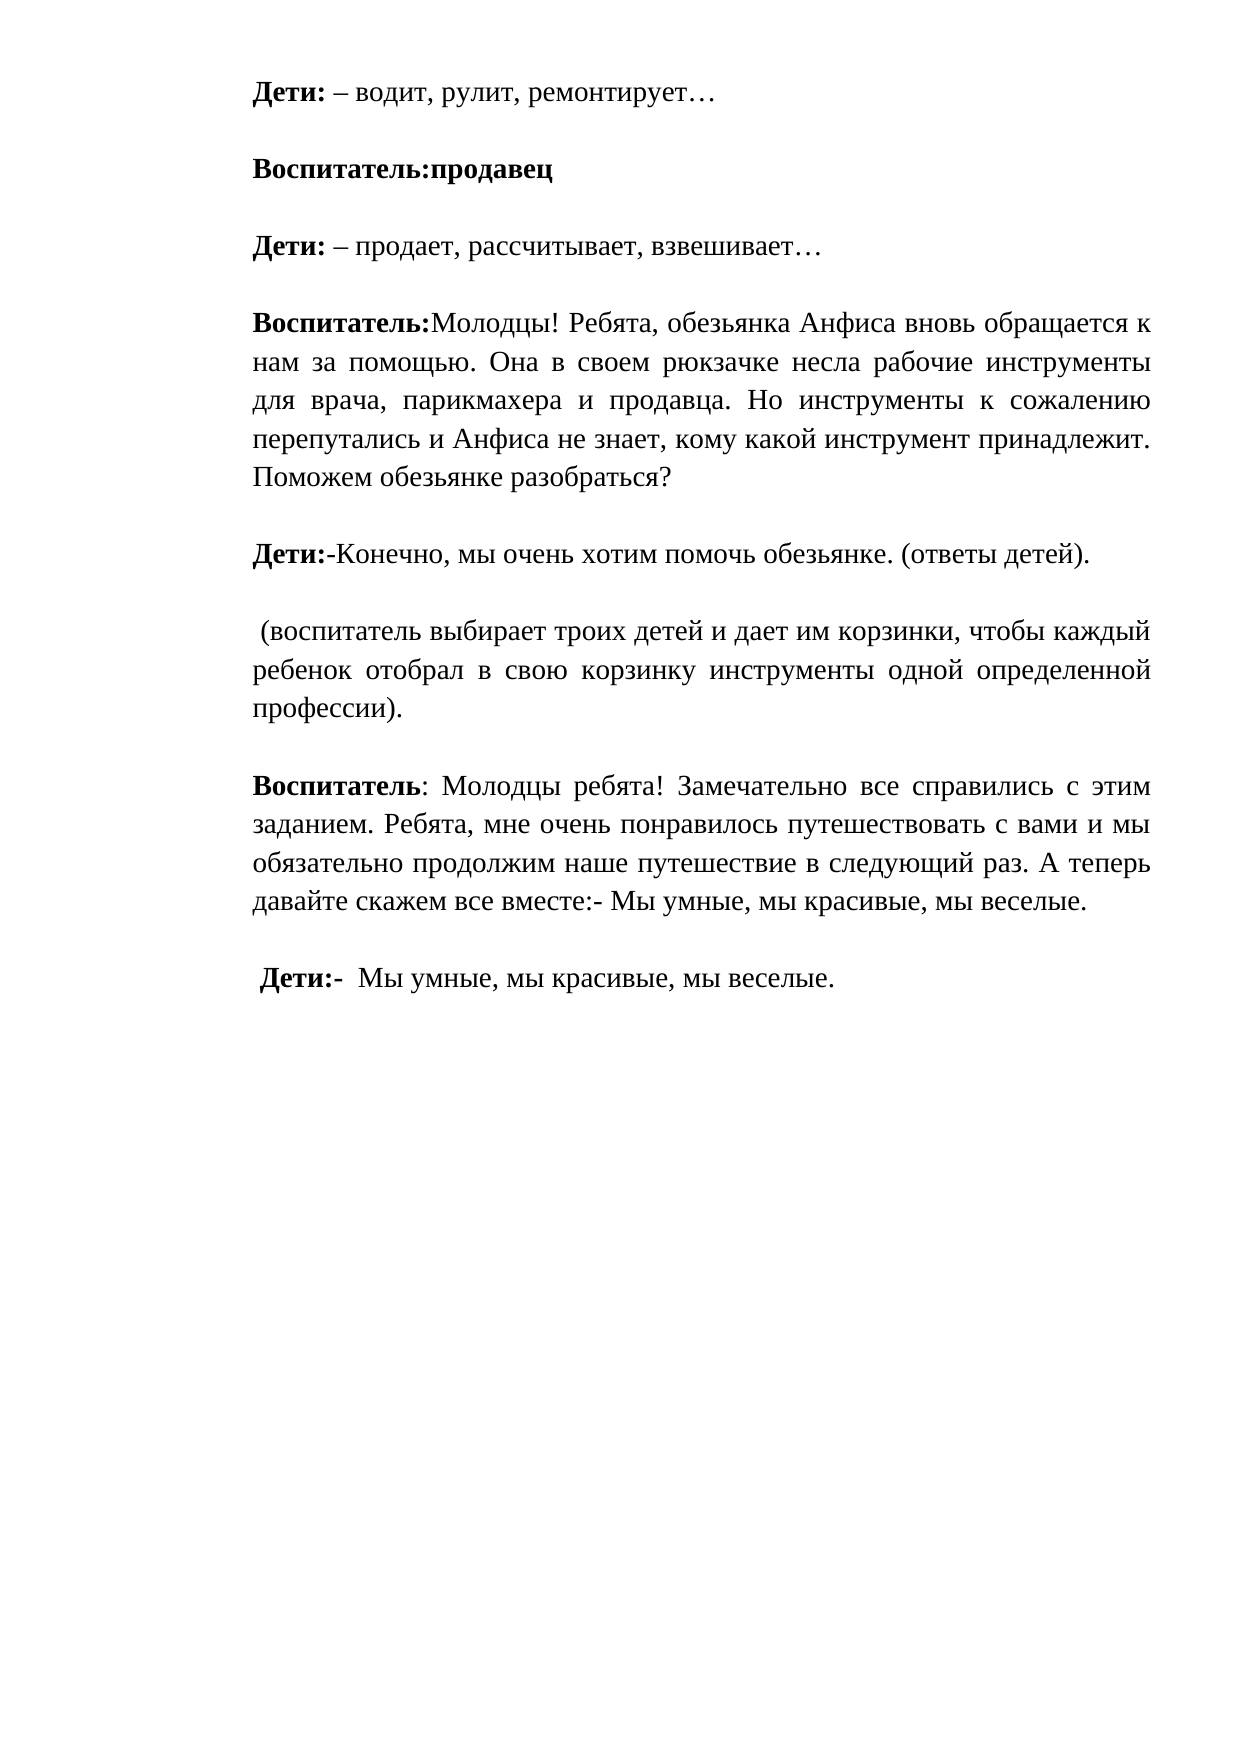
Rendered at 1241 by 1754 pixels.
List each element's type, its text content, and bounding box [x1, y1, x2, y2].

list Дети: – водит, рулит, ремонтирует… [252, 74, 1152, 107]
list Воспитатель:продавец [252, 151, 1152, 184]
list Дети: – продает, рассчитывает, взвешивает… [252, 228, 1152, 262]
list Воспитатель: Молодцы ребята! Замечательно все справились с этим заданием. Ребята, мне очень понравилось путешествовать с вами и мы обязательно продолжим наше путешествие в следующий раз. А теперь давайте скажем все вместе:- Мы умные, мы красивые, мы веселые. [252, 768, 1152, 917]
list (воспитатель выбирает троих детей и дает им корзинки, чтобы каждый ребенок отобрал в свою корзинку инструменты одной определенной профессии). [252, 613, 1152, 724]
list Дети:- Мы умные, мы красивые, мы веселые. [252, 960, 1152, 994]
list Воспитатель:Молодцы! Ребята, обезьянка Анфиса вновь обращается к нам за помощью. Она в своем рюкзачке несла рабочие инструменты для врача, парикмахера и продавца. Но инструменты к сожалению перепутались и Анфиса не знает, кому какой инструмент принадлежит. Поможем обезьянке разобраться? [252, 305, 1152, 493]
list Дети:-Конечно, мы очень хотим помочь обезьянке. (ответы детей). [252, 536, 1152, 570]
